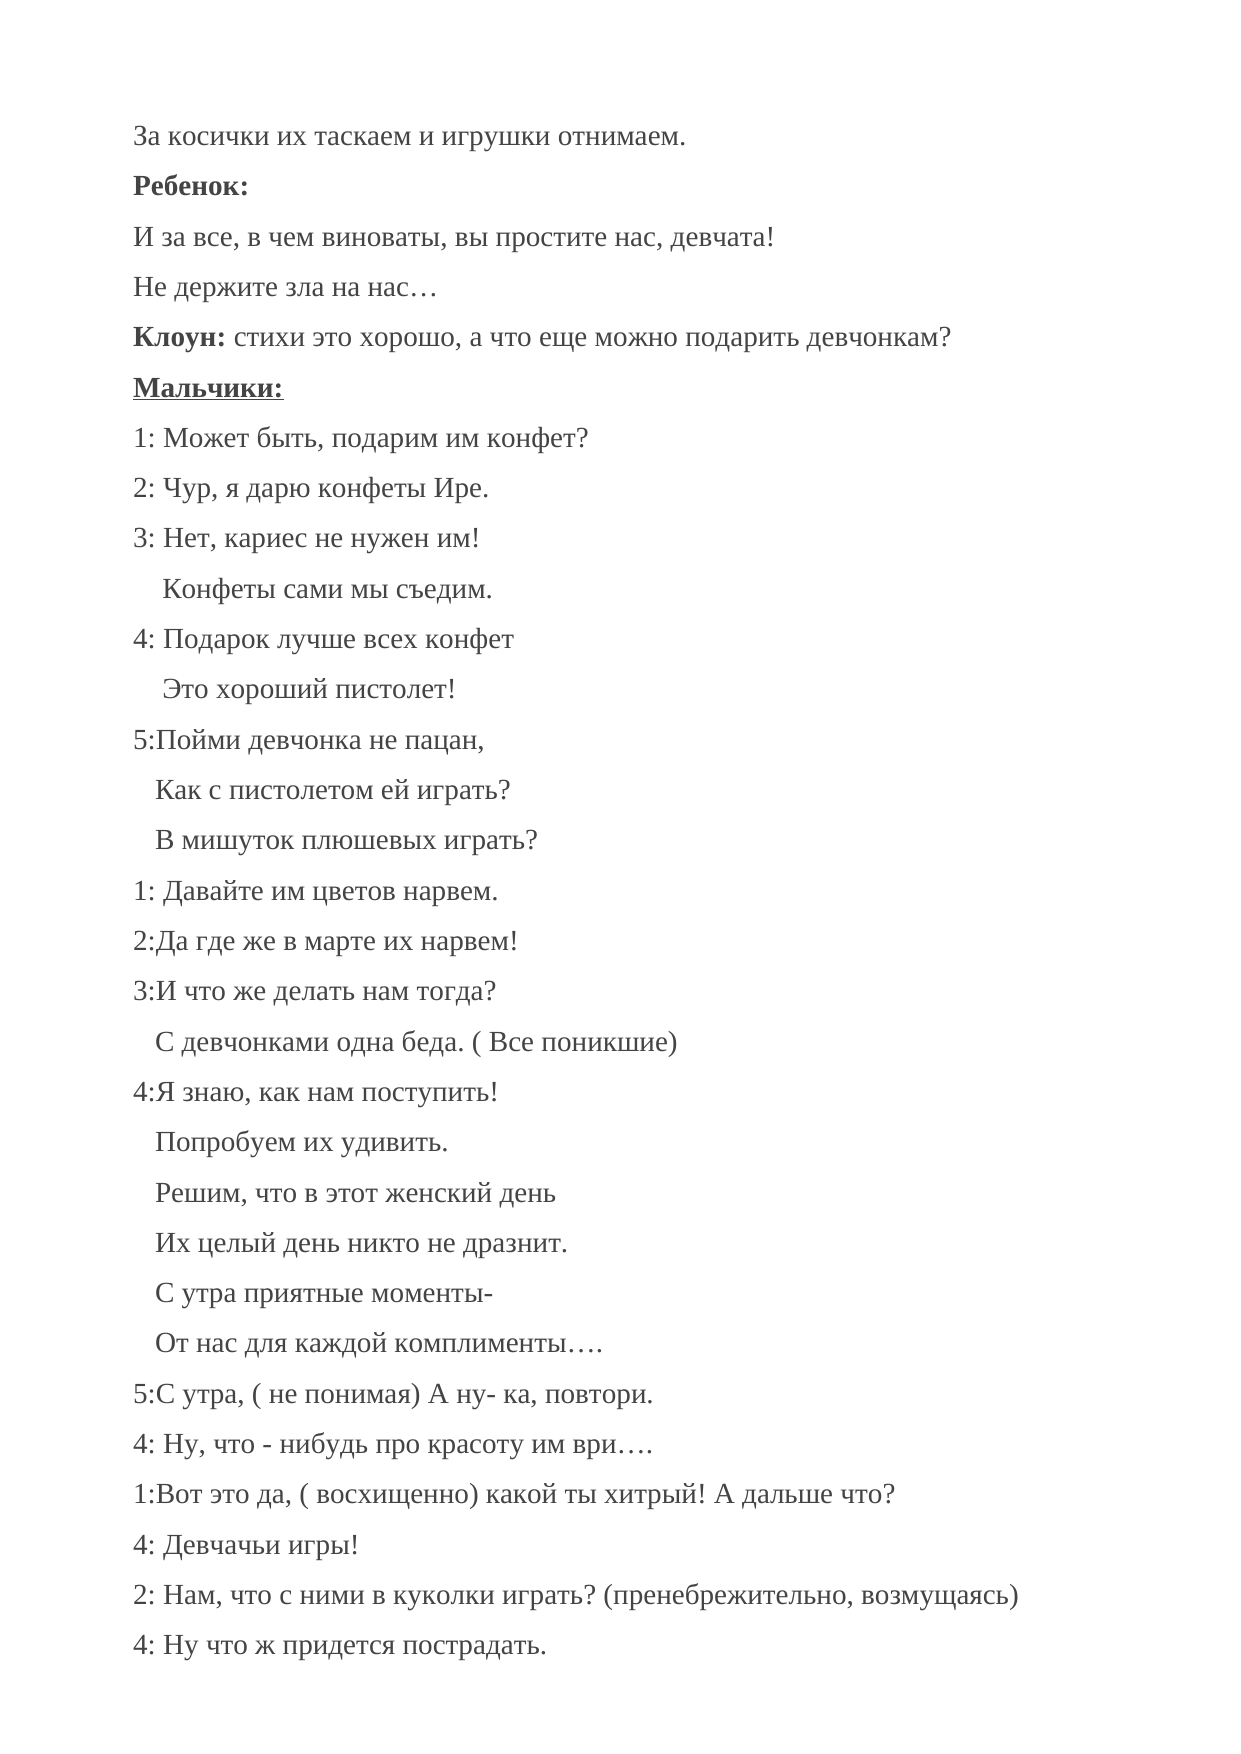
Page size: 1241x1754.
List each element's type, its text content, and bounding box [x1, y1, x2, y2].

text И за все, в чем виноваты, вы простите нас, девчата! [133, 219, 1152, 252]
text За косички их таскаем и игрушки отнимаем. [133, 118, 1152, 152]
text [133, 370, 1152, 1661]
text Ребенок: [133, 168, 1152, 202]
text Клоун: стихи это хорошо, а что еще можно подарить девчонкам? [133, 319, 1152, 353]
text Не держите зла на нас… [133, 269, 1152, 303]
